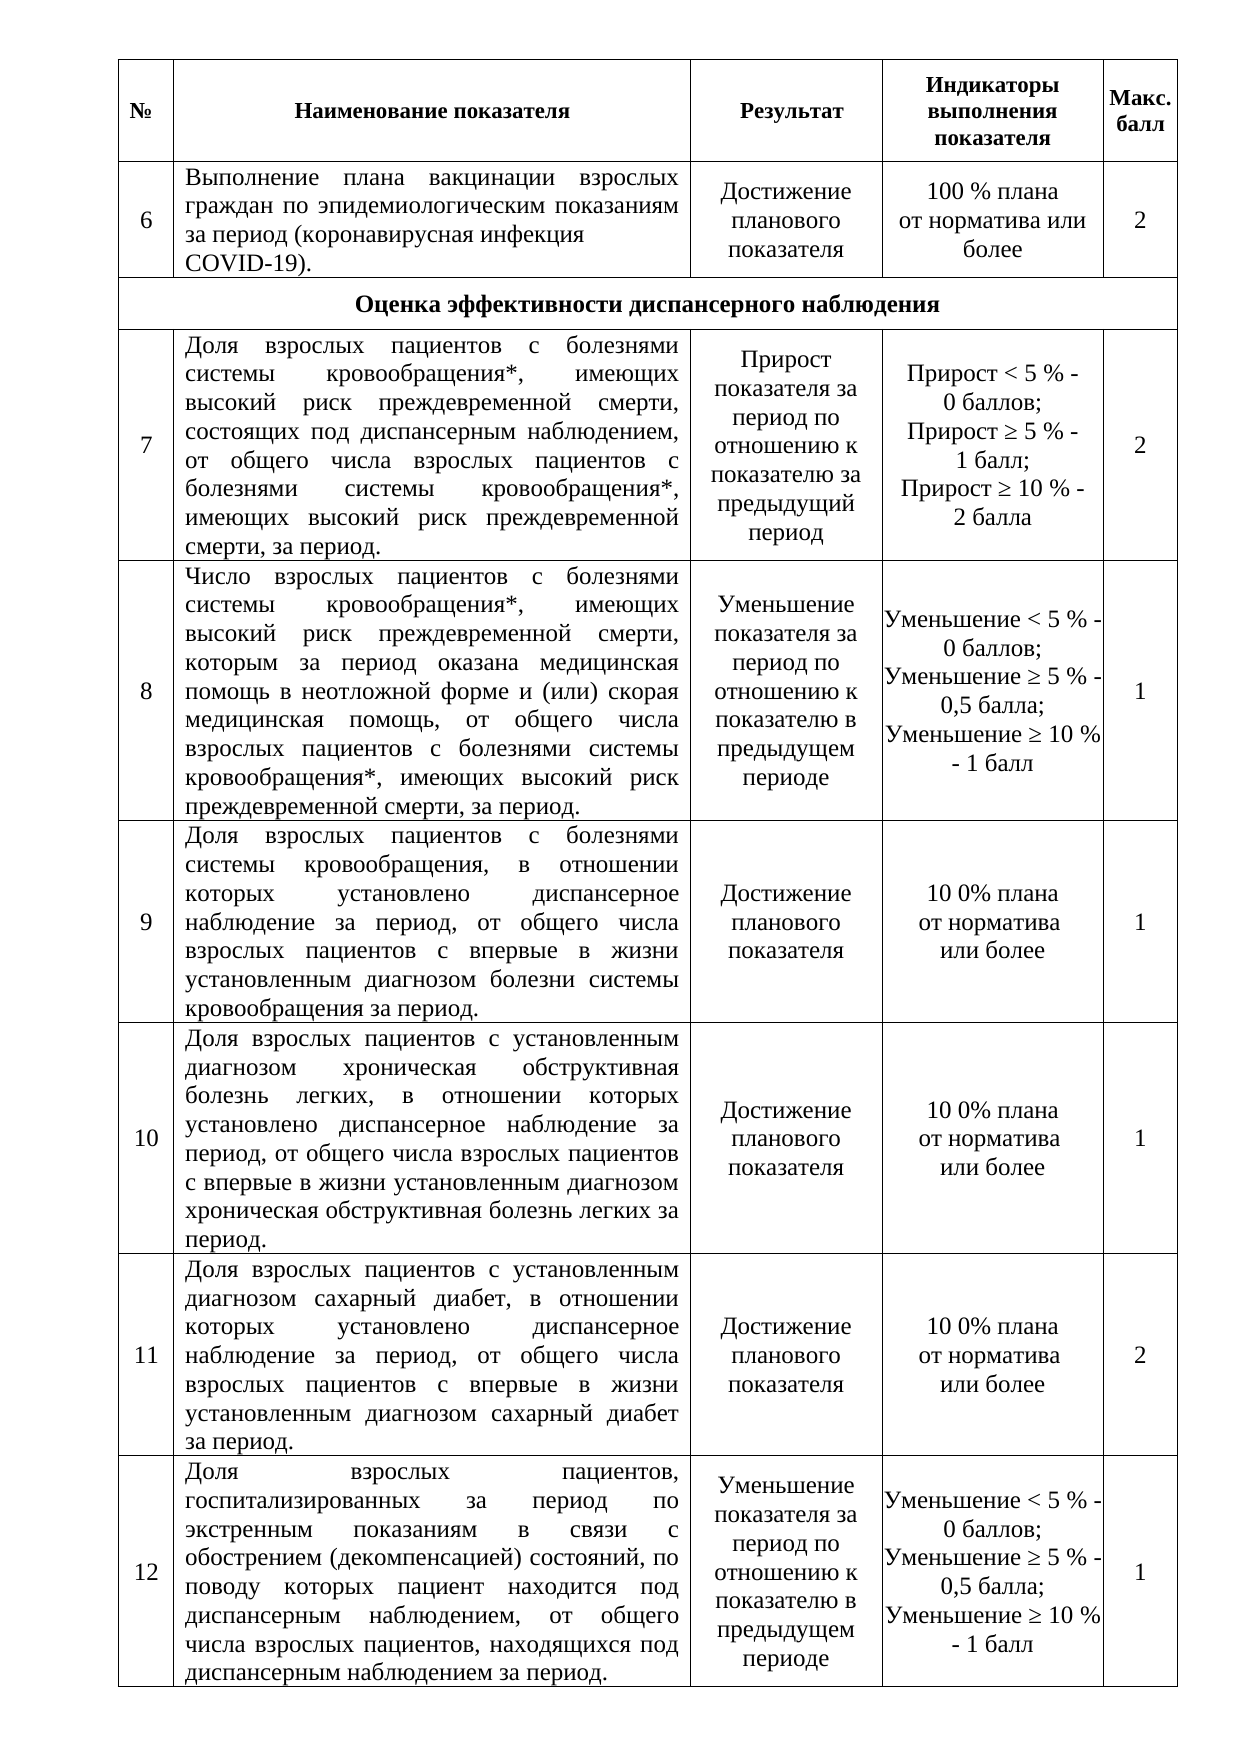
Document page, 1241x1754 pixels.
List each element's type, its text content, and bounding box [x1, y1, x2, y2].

table_cell Доля взрослых пациентов с болезнями системы кровообращения*, имеющих высокий риск преждевременной смерти, состоящих под диспансерным наблюдением, от общего числа взрослых пациентов с болезнями системы кровообращения*, имеющих высокий риск преждевременной смерти, за период. [174, 330, 690, 560]
table_header Наименование показателя [174, 60, 690, 161]
table_cell 12 [119, 1456, 173, 1686]
table_cell Уменьшение < 5 % - 0 баллов; Уменьшение ≥ 5 % - 0,5 балла; Уменьшение ≥ 10 % - 1 балл [883, 561, 1103, 819]
table_cell Достижение планового показателя [691, 821, 882, 1022]
table_cell Достижение планового показателя [691, 162, 882, 277]
table_cell Число взрослых пациентов с болезнями системы кровообращения*, имеющих высокий риск преждевременной смерти, которым за период оказана медицинская помощь в неотложной форме и (или) скорая медицинская помощь, от общего числа взрослых пациентов с болезнями системы кровообращения*, имеющих высокий риск преждевременной смерти, за период. [174, 561, 690, 819]
table_cell 10 [119, 1023, 173, 1253]
table_header Индикаторы выполнения показателя [883, 60, 1103, 161]
table_cell 2 [1104, 162, 1177, 277]
table_cell Доля взрослых пациентов с болезнями системы кровообращения, в отношении которых установлено диспансерное наблюдение за период, от общего числа взрослых пациентов с впервые в жизни установленным диагнозом болезни системы кровообращения за период. [174, 821, 690, 1022]
table_cell 11 [119, 1254, 173, 1455]
table_cell Доля взрослых пациентов с установленным диагнозом хроническая обструктивная болезнь легких, в отношении которых установлено диспансерное наблюдение за период, от общего числа взрослых пациентов с впервые в жизни установленным диагнозом хроническая обструктивная болезнь легких за период. [174, 1023, 690, 1253]
table_cell Доля взрослых пациентов с установленным диагнозом сахарный диабет, в отношении которых установлено диспансерное наблюдение за период, от общего числа взрослых пациентов с впервые в жизни установленным диагнозом сахарный диабет за период. [174, 1254, 690, 1455]
table_cell 100 % плана от норматива или более [883, 162, 1103, 277]
table_cell 6 [119, 162, 173, 277]
table_cell Прирост < 5 % - 0 баллов; Прирост ≥ 5 % - 1 балл; Прирост ≥ 10 % - 2 балла [883, 330, 1103, 560]
table_cell Достижение планового показателя [691, 1254, 882, 1455]
table_cell 2 [1104, 330, 1177, 560]
table_cell Доля взрослых пациентов, госпитализированных за период по экстренным показаниям в связи с обострением (декомпенсацией) состояний, по поводу которых пациент находится под диспансерным наблюдением, от общего числа взрослых пациентов, находящихся под диспансерным наблюдением за период. [174, 1456, 690, 1686]
table_cell 9 [119, 821, 173, 1022]
table_cell 2 [1104, 1254, 1177, 1455]
table_cell 1 [1104, 1023, 1177, 1253]
table_cell 10 0% плана от норматива или более [883, 821, 1103, 1022]
table_cell 1 [1104, 561, 1177, 819]
table_cell 7 [119, 330, 173, 560]
table_header № [119, 60, 173, 161]
table_cell Уменьшение < 5 % - 0 баллов; Уменьшение ≥ 5 % - 0,5 балла; Уменьшение ≥ 10 % - 1 балл [883, 1456, 1103, 1686]
table_cell Выполнение плана вакцинации взрослых граждан по эпидемиологическим показаниям за период (коронавирусная инфекция COVID-19). [174, 162, 690, 277]
table_cell Достижение планового показателя [691, 1023, 882, 1253]
table_header Результат [691, 60, 882, 161]
table_cell 10 0% плана от норматива или более [883, 1254, 1103, 1455]
table_cell Прирост показателя за период по отношению к показателю за предыдущий период [691, 330, 882, 560]
table_cell Оценка эффективности диспансерного наблюдения [119, 278, 1177, 329]
table_cell 10 0% плана от норматива или более [883, 1023, 1103, 1253]
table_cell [691, 1456, 882, 1686]
table_cell 1 [1104, 821, 1177, 1022]
table_header Макс. балл [1104, 60, 1177, 161]
table_cell 1 [1104, 1456, 1177, 1686]
table_cell Уменьшение показателя за период по отношению к показателю в предыдущем периоде [691, 561, 882, 819]
table_cell 8 [119, 561, 173, 819]
